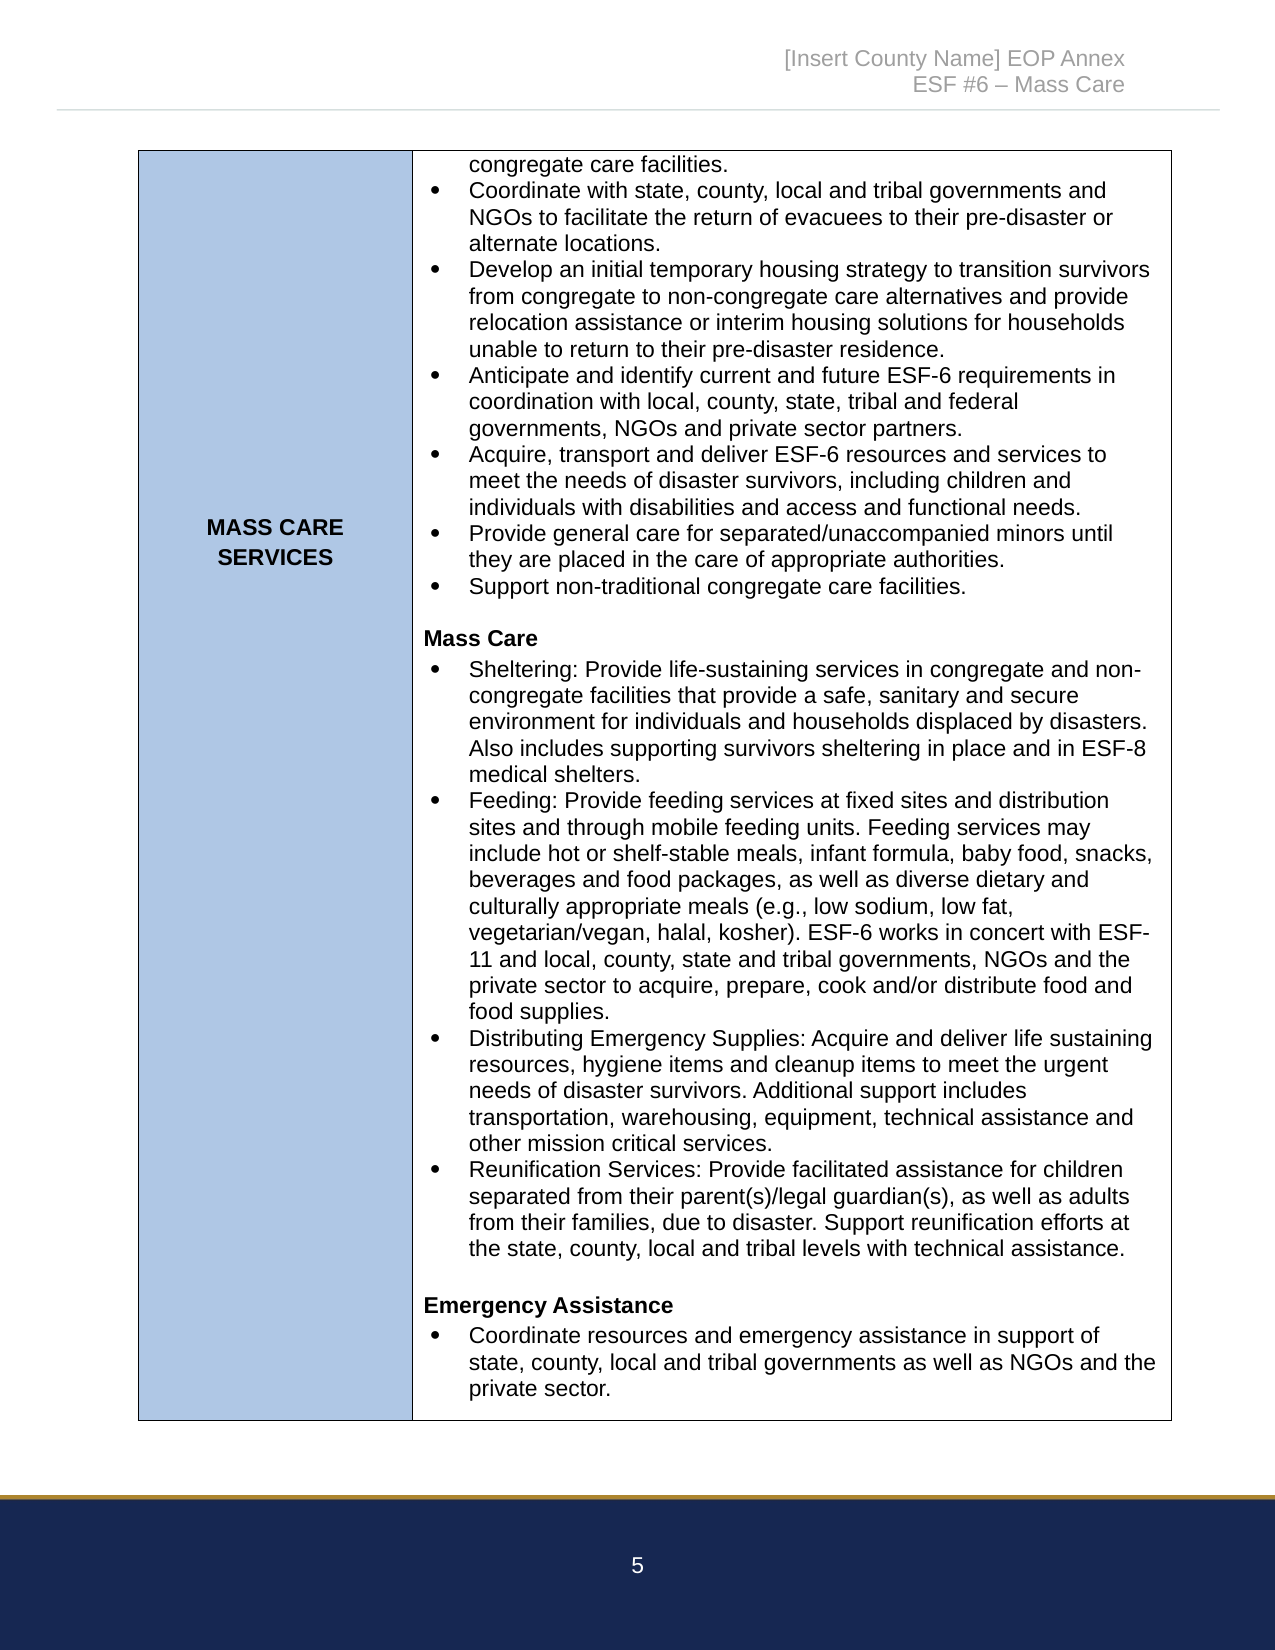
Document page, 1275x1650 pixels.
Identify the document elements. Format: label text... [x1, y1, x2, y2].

picture [0, 0, 1275, 149]
picture [0, 1495, 1275, 1650]
table_cell MASS CARE SERVICES MASS CARE SERVICES MASS CARE SERVICES [139, 151, 412, 1420]
